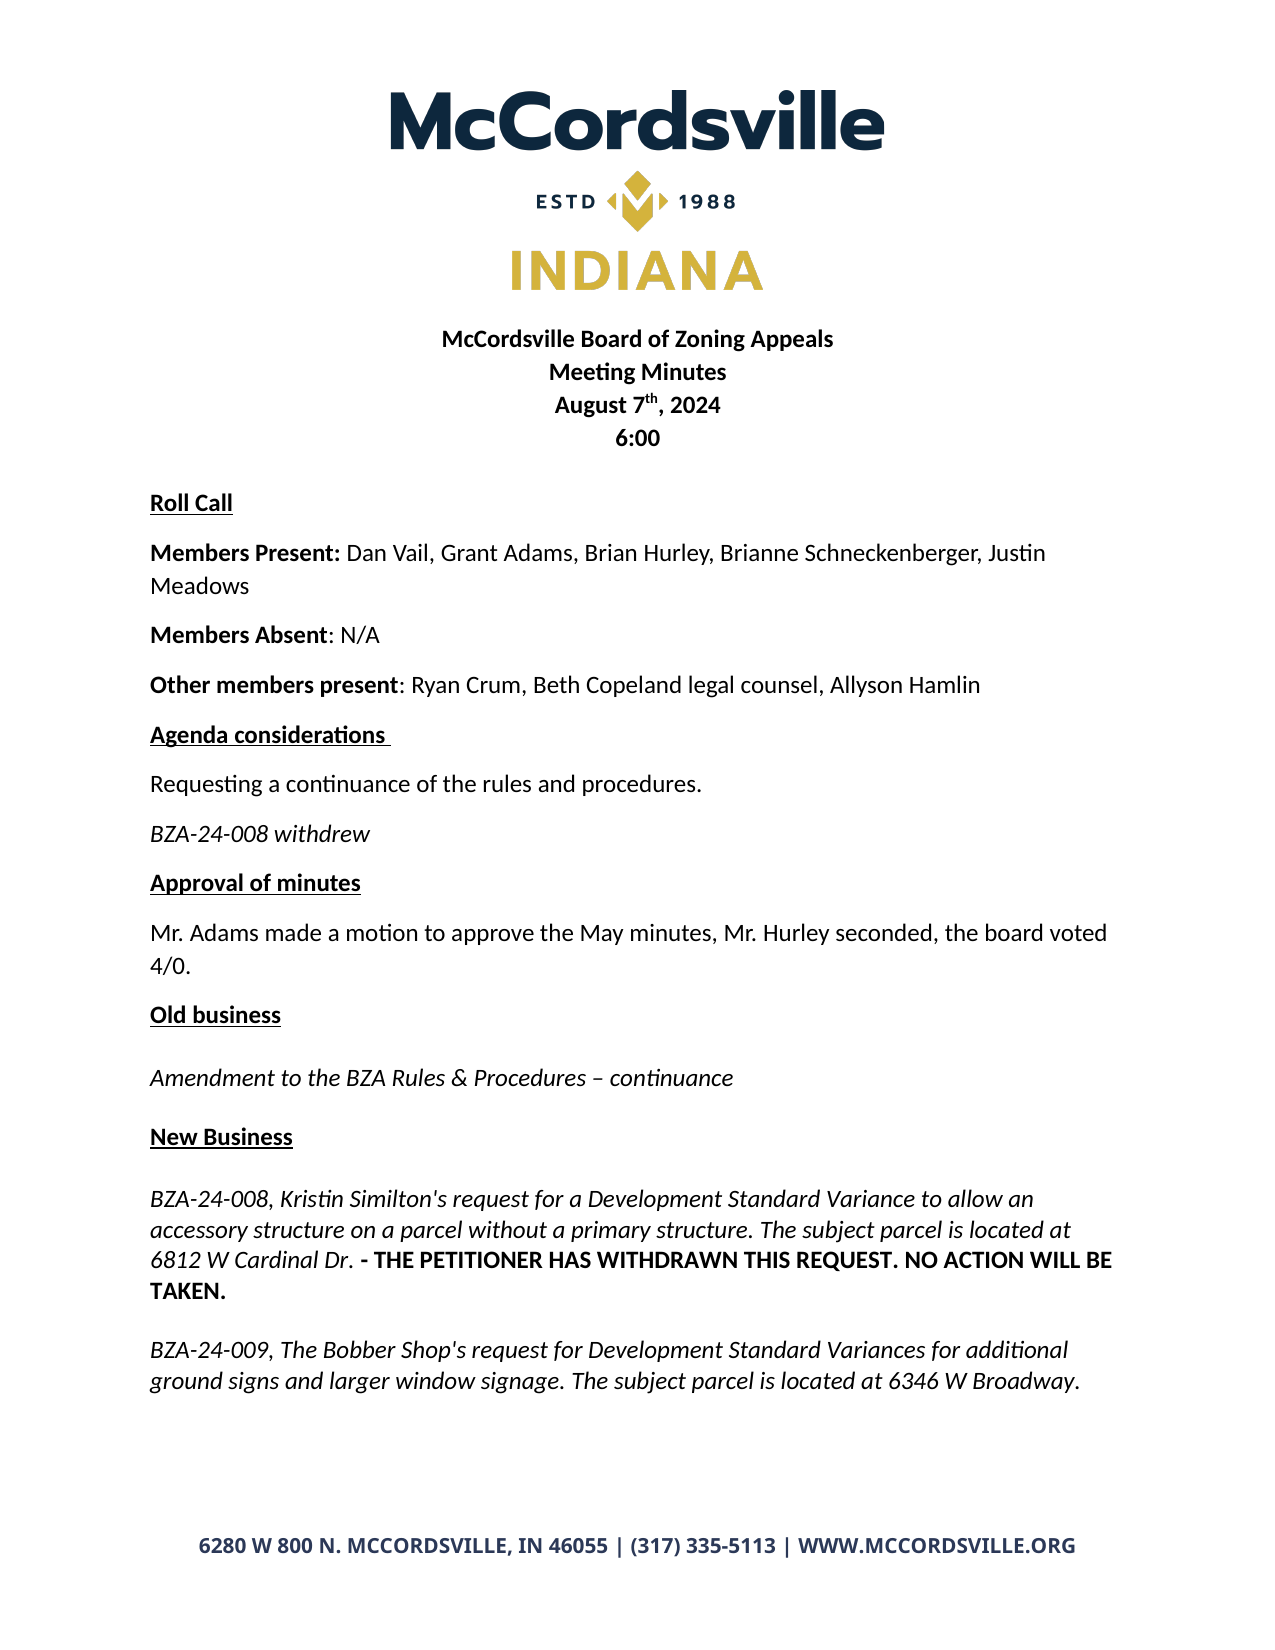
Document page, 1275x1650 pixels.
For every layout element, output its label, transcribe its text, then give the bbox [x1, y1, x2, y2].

text Roll Call [150, 487, 1125, 518]
text Other members present: Ryan Crum, Beth Copeland legal counsel, Allyson Hamlin [150, 669, 1125, 700]
text Members Present: Dan Vail, Grant Adams, Brian Hurley, Brianne Schneckenberger, Justin Meadows [150, 537, 1125, 601]
text Mr. Adams made a motion to approve the May minutes, Mr. Hurley seconded, the board voted 4/0. [150, 917, 1125, 981]
text Requesting a continuance of the rules and procedures. [150, 768, 1125, 799]
text Members Absent: N/A [150, 619, 1125, 650]
text New Business [150, 1121, 1125, 1152]
text BZA-24-008, Kristin Similton's request for a Development Standard Variance to allow an accessory structure on a parcel without a primary structure. The subject parcel is located at 6812 W Cardinal Dr. - THE PETITIONER HAS WITHDRAWN THIS REQUEST. NO ACTION WILL BE TAKEN. [150, 1183, 1125, 1306]
text Agenda considerations [150, 719, 1125, 749]
text August 7th, 2024 [150, 389, 1125, 419]
text Meeting Minutes [150, 356, 1125, 386]
text Amendment to the BZA Rules & Procedures – continuance [150, 1062, 1125, 1092]
picture [390, 90, 885, 290]
text Old business [150, 999, 1125, 1030]
text BZA-24-008 withdrew [150, 818, 1125, 848]
text BZA-24-009, The Bobber Shop's request for Development Standard Variances for additional ground signs and larger window signage. The subject parcel is located at 6346 W Broadway. [150, 1335, 1125, 1396]
text Approval of minutes [150, 867, 1125, 898]
text McCordsville Board of Zoning Appeals [150, 323, 1125, 353]
text 6:00 [150, 422, 1125, 452]
